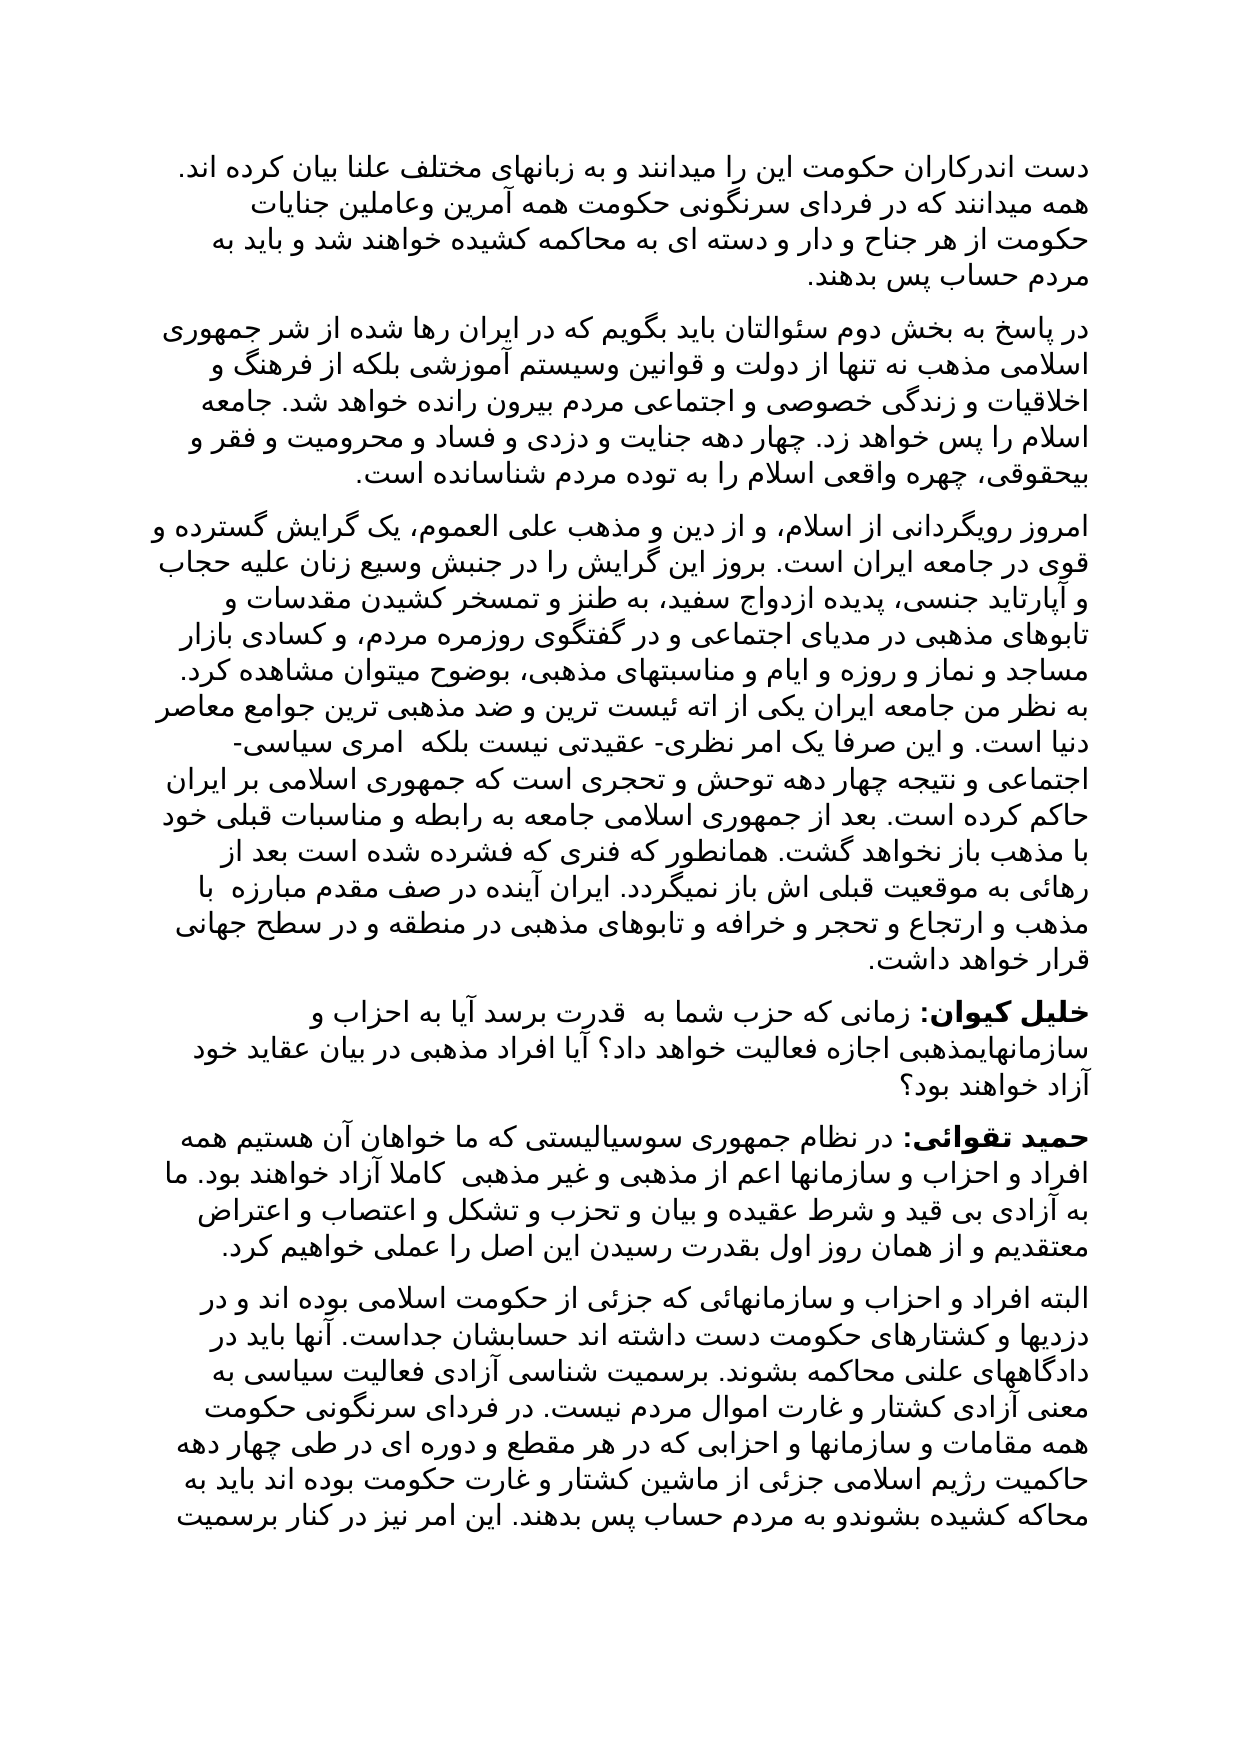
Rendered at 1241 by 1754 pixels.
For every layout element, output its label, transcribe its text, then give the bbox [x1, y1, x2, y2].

text امروز رویگردانی از اسلام، و از دین و مذهب علی العموم، یک گرایش گسترده و قوی در جامعه ایران است. بروز این گرایش را در جنبش وسیع زنان علیه حجاب و آپارتاید جنسی، پدیده ازدواج سفید، به طنز و تمسخر کشیدن مقدسات و تابوهای مذهبی در مدیای اجتماعی و در گفتگوی روزمره مردم، و کسادی بازار مساجد و نماز و روزه و ایام و مناسبتهای مذهبی، بوضوح میتوان مشاهده کرد. به نظر من جامعه ایران یکی از اته ئیست ترین و ضد مذهبی ترین جوامع معاصر دنیا است. و این صرفا یک امر نظری- عقیدتی نیست بلکه امری سیاسی- اجتماعی و نتیجه چهار دهه توحش و تحجری است که جمهوری اسلامی بر ایران حاکم کرده است. بعد از جمهوری اسلامی جامعه به رابطه و مناسبات قبلی خود با مذهب باز نخواهد گشت. همانطور که فنری که فشرده شده است بعد از رهائی به موقعیت قبلی اش باز نمیگردد. ایران آینده در صف مقدم مبارزه با مذهب و ارتجاع و تحجر و خرافه و تابوهای مذهبی در منطقه و در سطح جهانی قرار خواهد داشت. [150, 509, 1090, 976]
text در پاسخ به بخش دوم سئوالتان باید بگویم که در ایران رها شده از شر جمهوری اسلامی مذهب نه تنها از دولت و قوانین وسیستم آموزشی بلکه از فرهنگ و اخلاقیات و زندگی خصوصی و اجتماعی مردم بیرون رانده خواهد شد. جامعه اسلام را پس خواهد زد. چهار دهه جنایت و دزدی و فساد و محرومیت و فقر و بیحقوقی، چهره واقعی اسلام را به توده مردم شناسانده است. [150, 311, 1090, 489]
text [150, 150, 1090, 292]
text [150, 1282, 1090, 1532]
text خلیل کیوان: زمانی که حزب شما به قدرت برسد آیا به احزاب و سازمانهایمذهبی اجازه فعالیت خواهد داد؟ آیا افراد مذهبی در بیان عقاید خود آزاد خواهند بود؟ [150, 995, 1090, 1101]
text حمید تقوائی: در نظام جمهوری سوسیالیستی که ما خواهان آن هستیم همه افراد و احزاب و سازمانها اعم از مذهبی و غیر مذهبی کاملا آزاد خواهند بود. ما به آزادی بی قید و شرط عقیده و بیان و تحزب و تشکل و اعتصاب و اعتراض معتقدیم و از همان روز اول بقدرت رسیدن این اصل را عملی خواهیم کرد. [150, 1120, 1090, 1262]
